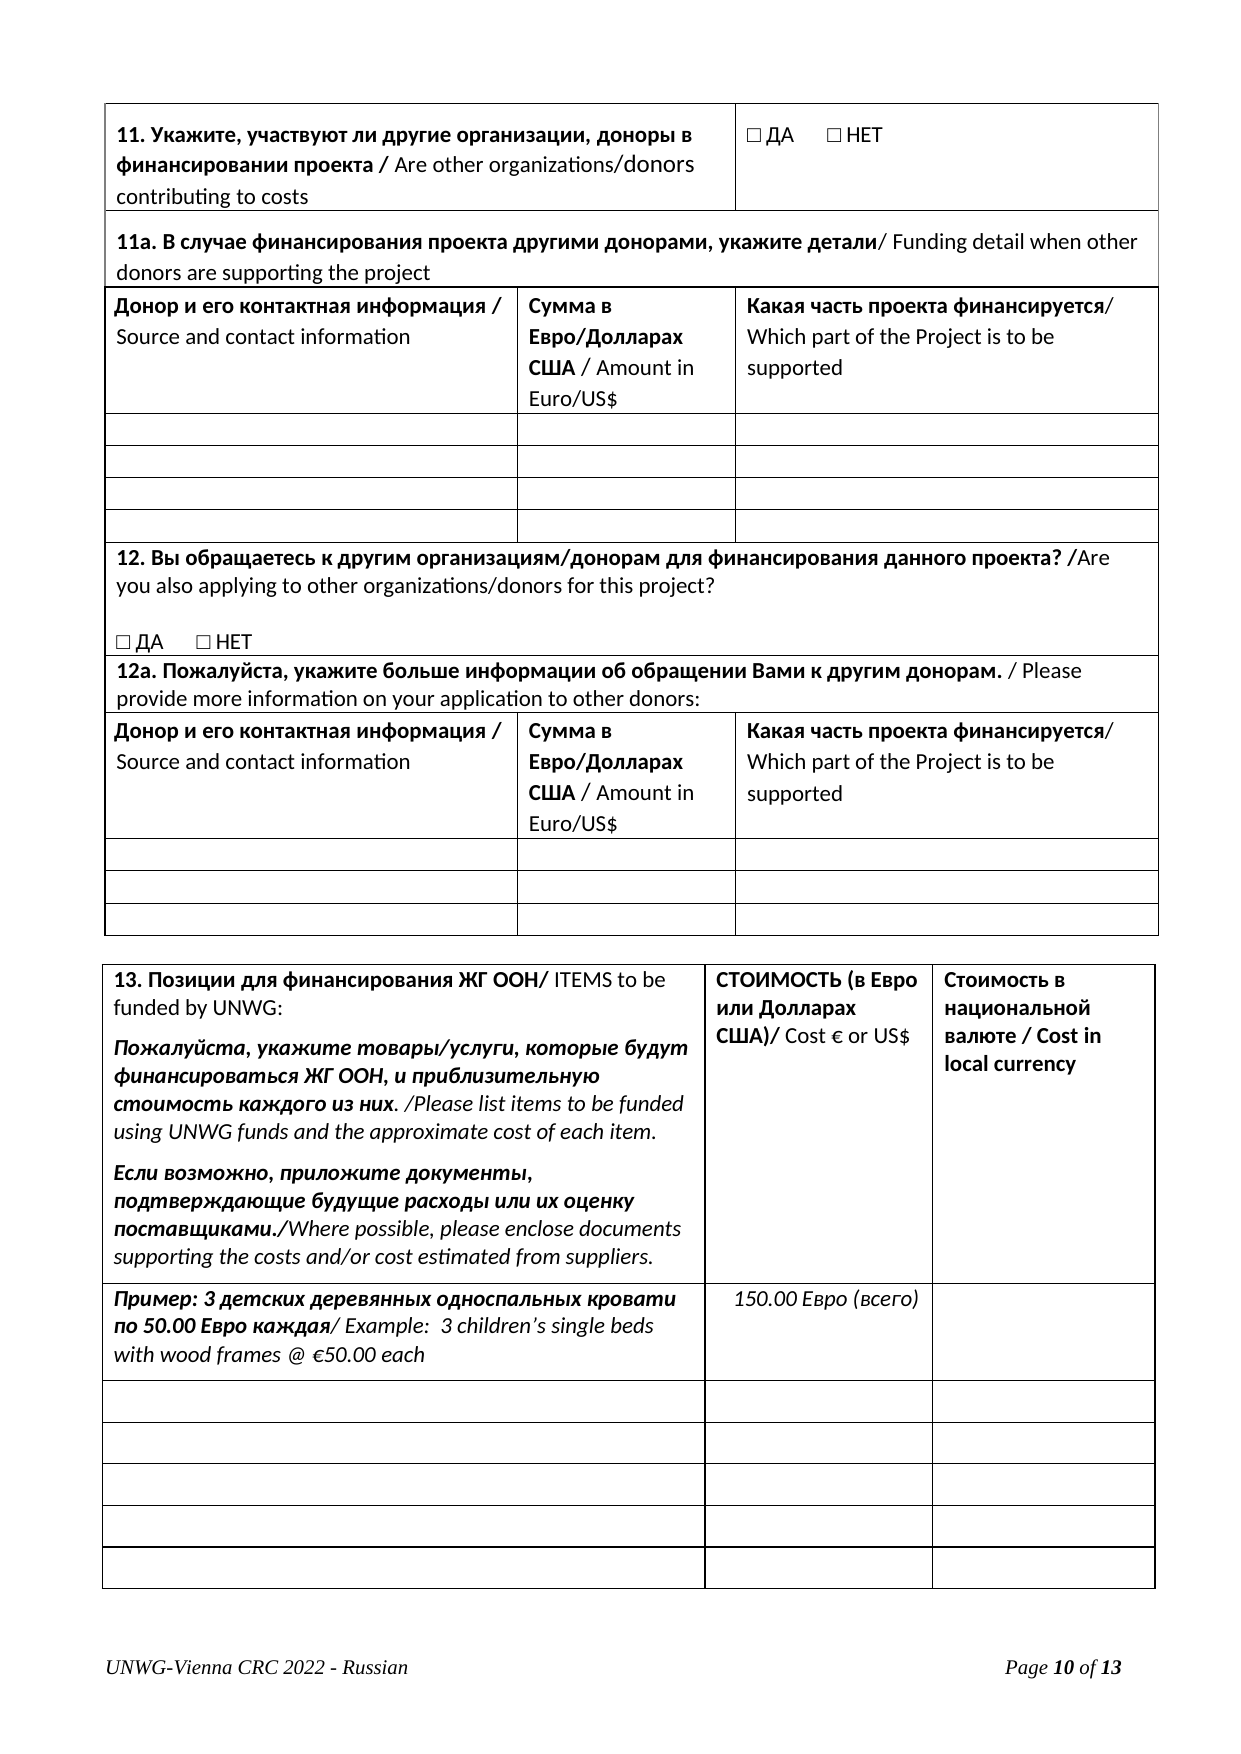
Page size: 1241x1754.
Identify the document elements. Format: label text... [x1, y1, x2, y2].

table_cell [933, 1381, 1154, 1422]
table_cell [736, 871, 1158, 902]
table_cell [933, 1423, 1154, 1463]
table_cell [706, 1423, 932, 1463]
table_cell [706, 1506, 932, 1546]
table_cell Сумма в Евро/Долларах США / Amount in Euro/US$ [518, 713, 735, 838]
table_cell [518, 871, 735, 902]
table_cell [736, 904, 1158, 935]
table_cell [736, 839, 1158, 870]
table_cell [106, 904, 517, 935]
table_cell [736, 446, 1158, 477]
table_cell Донор и его контактная информация / Source and contact information [106, 288, 517, 412]
table_cell [106, 414, 517, 445]
table_cell [518, 478, 735, 509]
table_cell [933, 1548, 1154, 1588]
table_cell [103, 1548, 704, 1588]
table_cell [106, 478, 517, 509]
table_cell Какая часть проекта финансируется/ Which part of the Project is to be supported [736, 288, 1158, 412]
table_cell Донор и его контактная информация / Source and contact information [106, 713, 517, 838]
table_cell [706, 1381, 932, 1422]
table_cell 11. Укажите, участвуют ли другие организации, доноры в финансировании проекта / Are other organizations/donors contributing to costs [106, 104, 735, 210]
table_cell Сумма в Евро/Долларах США / Amount in Euro/US$ [518, 288, 735, 412]
table_cell [518, 839, 735, 870]
table_cell [706, 1464, 932, 1505]
table_cell [106, 871, 517, 902]
table_cell [106, 510, 517, 542]
table_cell [103, 1464, 704, 1505]
table_cell Какая часть проекта финансируется/ Which part of the Project is to be supported [736, 713, 1158, 838]
table_cell [103, 1381, 704, 1422]
table_cell 11a. В случае финансирования проекта другими донорами, укажите детали/ Funding detail when other donors are supporting the project [106, 211, 1158, 286]
table_cell [518, 510, 735, 542]
table_cell [103, 1423, 704, 1463]
table_cell 150.00 Евро (всего) [706, 1284, 932, 1380]
table_cell [933, 1284, 1154, 1380]
table_cell [518, 446, 735, 477]
table_cell □ ДА □ НЕТ [736, 104, 1158, 210]
table_cell [106, 446, 517, 477]
table_cell [518, 904, 735, 935]
table_cell [736, 478, 1158, 509]
table_cell [103, 1506, 704, 1546]
table_cell [933, 1506, 1154, 1546]
table_cell 12а. Пожалуйста, укажите больше информации об обращении Вами к другим донорам. / Please provide more information on your application to other donors: [106, 656, 1158, 712]
table_cell 12. Вы обращаетесь к другим организациям/донорам для финансирования данного проекта? /Are you also applying to other organizations/donors for this project? □ ДА □ НЕТ [106, 543, 1158, 655]
table_cell [518, 414, 735, 445]
table_cell [706, 1548, 932, 1588]
table_cell Пример: 3 детских деревянных односпальных кровати по 50.00 Евро каждая/ Example: 3 children’s single beds with wood frames @ €50.00 each [103, 1284, 704, 1380]
table_cell [736, 414, 1158, 445]
table_cell [106, 839, 517, 870]
table_header СТОИМОСТЬ (в Евро или Долларах США)/ Cost € or US$ [706, 965, 932, 1283]
table_cell [736, 510, 1158, 542]
table_cell [933, 1464, 1154, 1505]
table_header Стоимость в национальной валюте / Cost in local currency [933, 965, 1154, 1283]
table_header 13. Позиции для финансирования ЖГ ООН/ ITEMS to be funded by UNWG: Пожалуйста, укажите товары/услуги, которые будут финансироваться ЖГ ООН, и приблизительную стоимость каждого из них. /Please list items to be funded using UNWG funds and the approximate cost of each item. Если возможно, приложите документы, подтверждающие будущие расходы или их оценку поставщиками./Where possible, please enclose documents supporting the costs and/or cost estimated from suppliers. [103, 965, 704, 1283]
